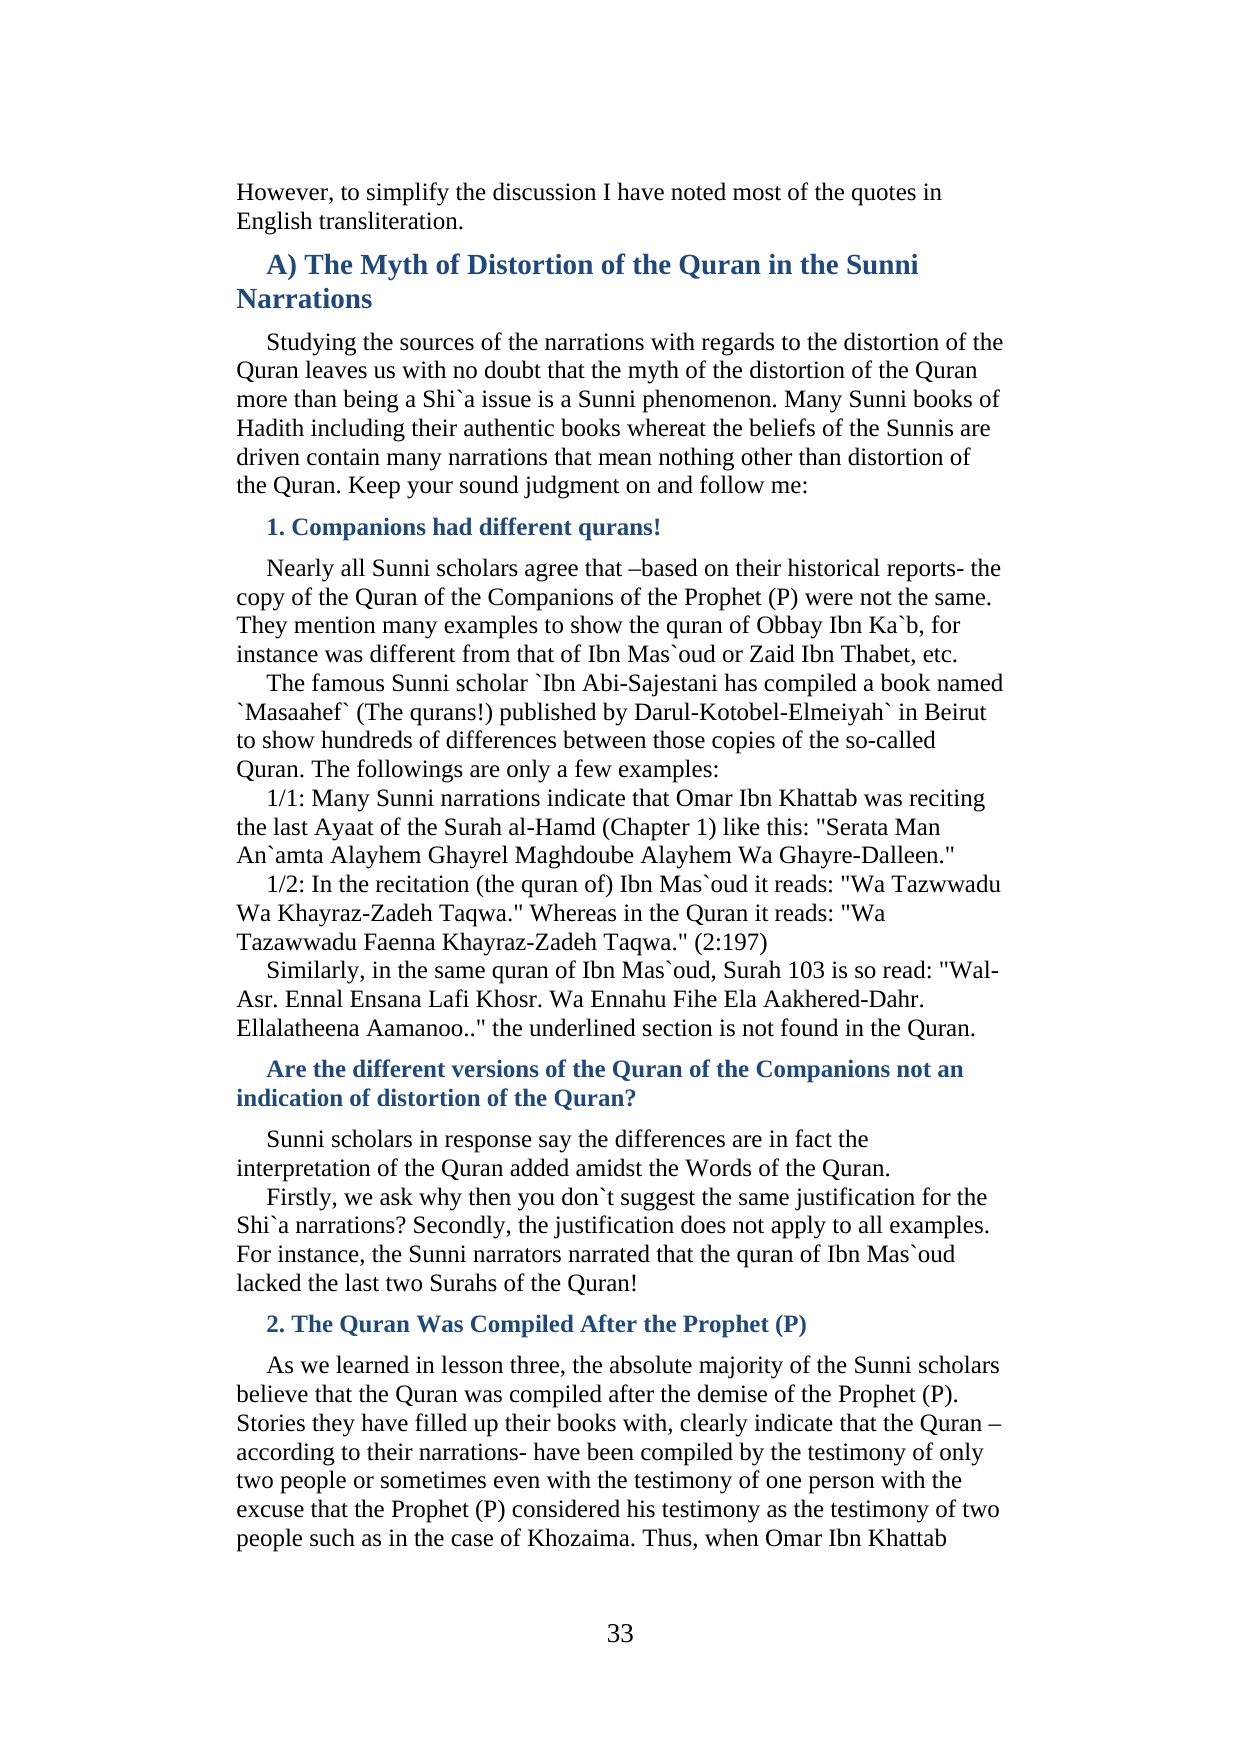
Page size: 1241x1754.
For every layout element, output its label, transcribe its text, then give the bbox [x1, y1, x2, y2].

text Studying the sources of the narrations with regards to the distortion of the Quran leaves us with no doubt that the myth of the distortion of the Quran more than being a Shi`a issue is a Sunni phenomenon. Many Sunni books of Hadith including their authentic books whereat the beliefs of the Sunnis are driven contain many narrations that mean nothing other than distortion of the Quran. Keep your sound judgment on and follow me: [236, 327, 1004, 499]
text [236, 1351, 1004, 1552]
text 1/2: In the recitation (the quran of) Ibn Mas`oud it reads: "Wa Tazwwadu Wa Khayraz-Zadeh Taqwa." Whereas in the Quran it reads: "Wa Tazawwadu Faenna Khayraz-Zadeh Taqwa." (2:197) [236, 869, 1004, 956]
text The famous Sunni scholar `Ibn Abi-Sajestani has compiled a book named `Masaahef` (The qurans!) published by Darul-Kotobel-Elmeiyah` in Beirut to show hundreds of differences between those copies of the so-called Quran. The followings are only a few examples: [236, 668, 1004, 783]
subtitle 1. Companions had different qurans! [236, 512, 1004, 541]
subtitle 2. The Quran Was Compiled After the Prophet (P) [236, 1309, 1004, 1338]
text Similarly, in the same quran of Ibn Mas`oud, Surah 103 is so read: "Wal-Asr. Ennal Ensana Lafi Khosr. Wa Ennahu Fihe Ela Aakhered-Dahr. Ellalatheena Aamanoo.." the underlined section is not found in the Quran. [236, 956, 1004, 1042]
text Firstly, we ask why then you don`t suggest the same justification for the Shi`a narrations? Secondly, the justification does not apply to all examples. For instance, the Sunni narrators narrated that the quran of Ibn Mas`oud lacked the last two Surahs of the Quran! [236, 1182, 1004, 1297]
text Nearly all Sunni scholars agree that –based on their historical reports- the copy of the Quran of the Companions of the Prophet (P) were not the same. They mention many examples to show the quran of Obbay Ibn Ka`b, for instance was different from that of Ibn Mas`oud or Zaid Ibn Thabet, etc. [236, 553, 1004, 668]
text Sunni scholars in response say the differences are in fact the interpretation of the Quran added amidst the Words of the Quran. [236, 1124, 1004, 1182]
subtitle Are the different versions of the Quran of the Companions not an indication of distortion of the Quran? [236, 1054, 1004, 1112]
subtitle A) The Myth of Distortion of the Quran in the Sunni Narrations [236, 247, 1004, 314]
text 1/1: Many Sunni narrations indicate that Omar Ibn Khattab was reciting the last Ayaat of the Surah al-Hamd (Chapter 1) like this: "Serata Man An`amta Alayhem Ghayrel Maghdoube Alayhem Wa Ghayre-Dalleen." [236, 783, 1004, 869]
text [236, 177, 1004, 235]
